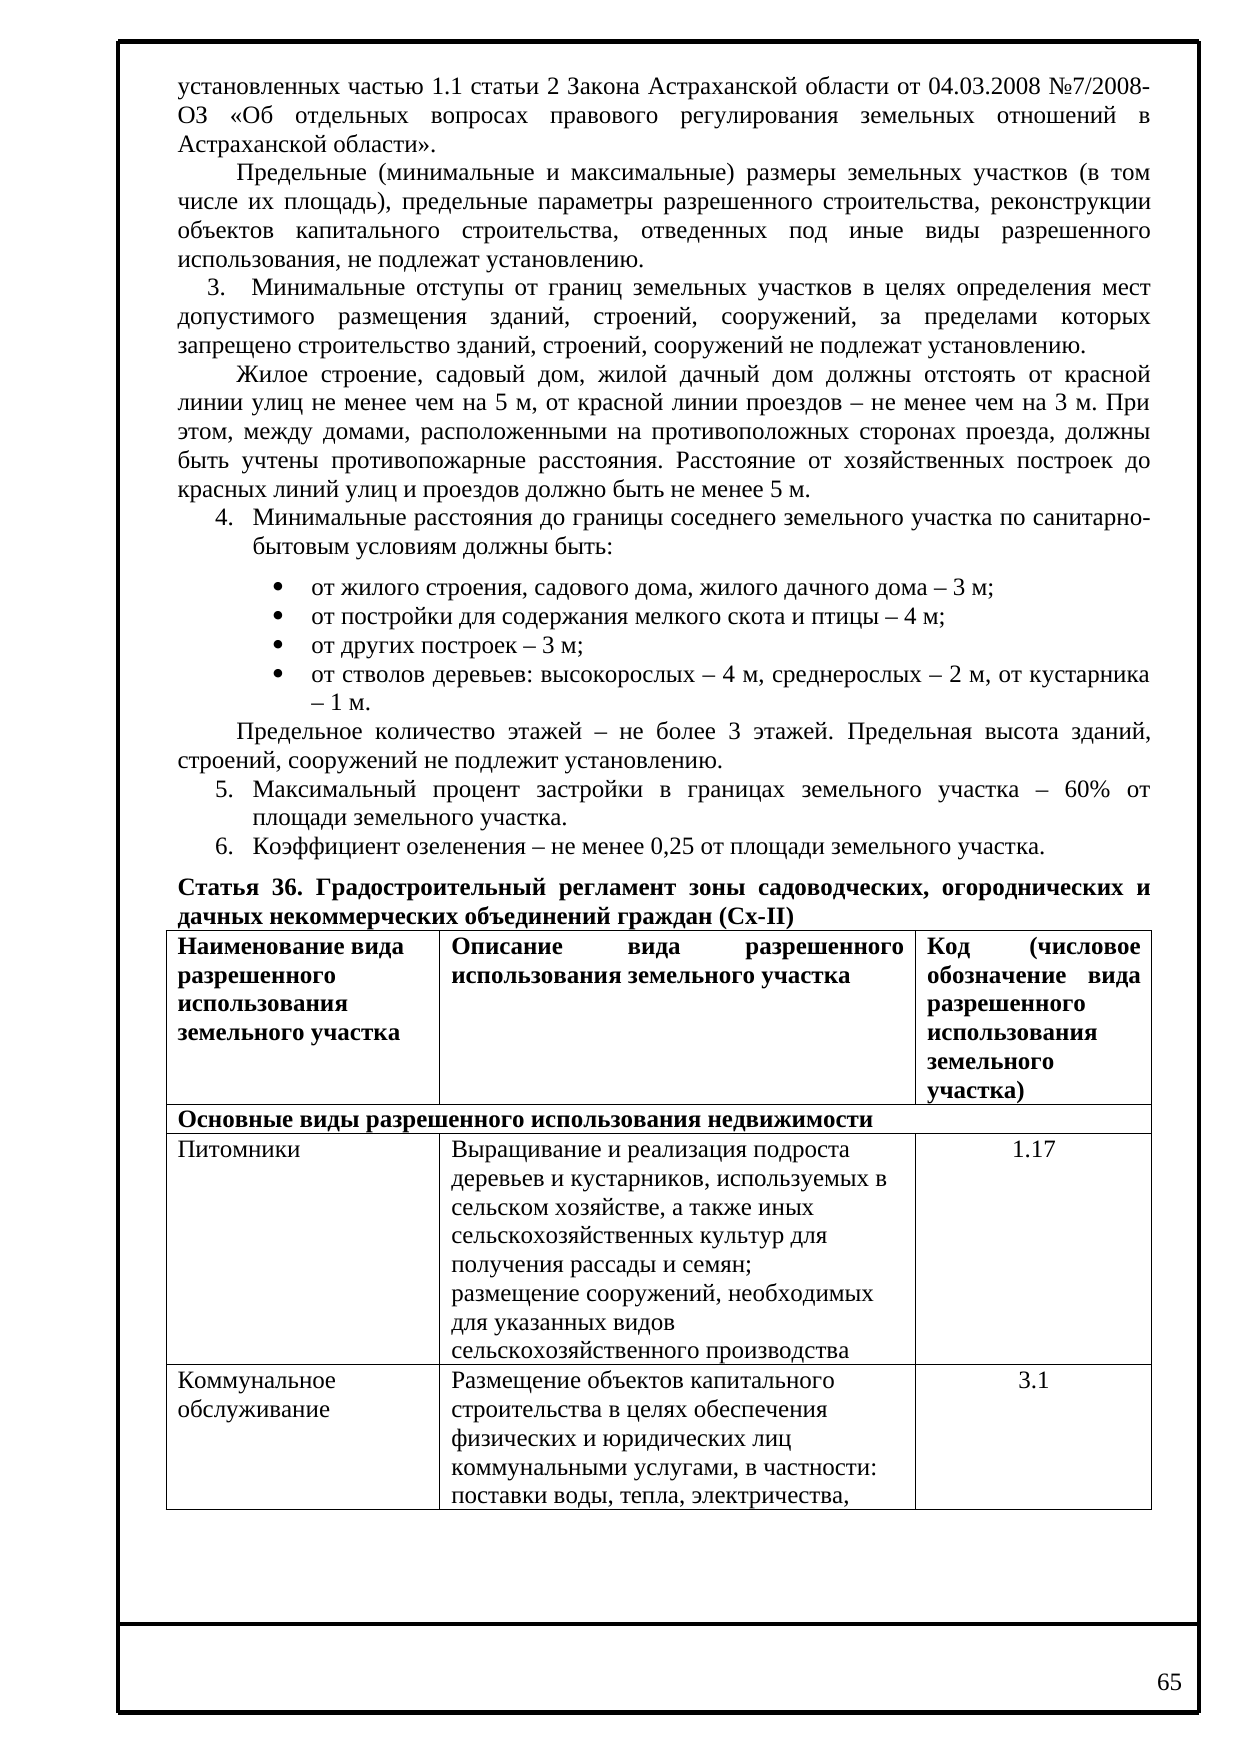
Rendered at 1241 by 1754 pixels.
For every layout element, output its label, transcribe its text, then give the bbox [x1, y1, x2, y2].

list Коэффициент озеленения – не менее 0,25 от площади земельного участка. [215, 831, 1152, 860]
list от других построек – 3 м; [274, 630, 1152, 659]
list Минимальные отступы от границ земельных участков в целях определения мест допустимого размещения зданий, строений, сооружений, за пределами которых запрещено строительство зданий, строений, сооружений не подлежат установлению. [177, 272, 1152, 359]
text Предельное количество этажей – не более 3 этажей. Предельная высота зданий, строений, сооружений не подлежит установлению. [177, 716, 1152, 774]
text Предельные (минимальные и максимальные) размеры земельных участков (в том числе их площадь), предельные параметры разрешенного строительства, реконструкции объектов капитального строительства, отведенных под иные виды разрешенного использования, не подлежат установлению. [177, 157, 1152, 272]
list Минимальные расстояния до границы соседнего земельного участка по санитарно-бытовым условиям должны быть: [215, 502, 1152, 560]
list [177, 71, 1152, 157]
list от стволов деревьев: высокорослых – 4 м, среднерослых – 2 м, от кустарника – 1 м. [274, 659, 1152, 716]
list от жилого строения, садового дома, жилого дачного дома – 3 м; [274, 572, 1152, 601]
table_cell Питомники [167, 1134, 439, 1364]
table_cell 3.1 [916, 1365, 1151, 1509]
table_cell Выращивание и реализация подроста деревьев и кустарников, используемых в сельском хозяйстве, а также иных сельскохозяйственных культур для получения рассады и семян; размещение сооружений, необходимых для указанных видов сельскохозяйственного производства [440, 1134, 915, 1364]
table_header Описание вида разрешенного использования земельного участка [440, 931, 915, 1103]
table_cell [440, 1365, 915, 1509]
table_cell 1.17 [916, 1134, 1151, 1364]
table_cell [167, 1365, 439, 1509]
list от постройки для содержания мелкого скота и птицы – 4 м; [274, 601, 1152, 630]
table_header Код (числовое обозначение вида разрешенного использования земельного участка) [916, 931, 1151, 1103]
subtitle Статья 36. Градостроительный регламент зоны садоводческих, огороднических и дачных некоммерческих объединений граждан (Сх-II) [177, 872, 1152, 930]
list Максимальный процент застройки в границах земельного участка – 60% от площади земельного участка. [215, 774, 1152, 831]
text Жилое строение, садовый дом, жилой дачный дом должны отстоять от красной линии улиц не менее чем на 5 м, от красной линии проездов – не менее чем на 3 м. При этом, между домами, расположенными на противоположных сторонах проезда, должны быть учтены противопожарные расстояния. Расстояние от хозяйственных построек до красных линий улиц и проездов должно быть не менее 5 м. [177, 359, 1152, 502]
table_cell Основные виды разрешенного использования недвижимости [167, 1105, 1151, 1133]
table_header Наименование вида разрешенного использования земельного участка [167, 931, 439, 1103]
